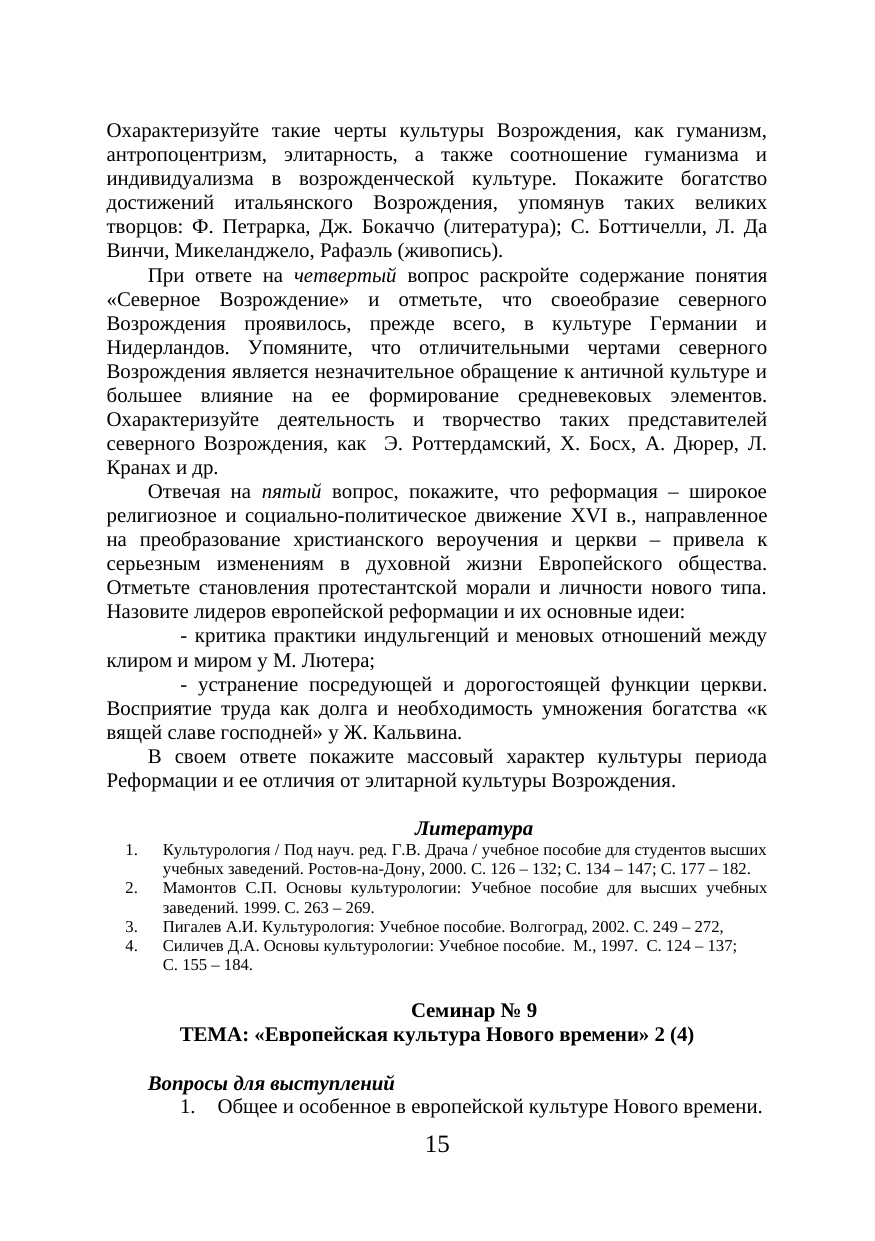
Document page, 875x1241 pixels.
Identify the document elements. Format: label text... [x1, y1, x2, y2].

text Литература [106, 816, 768, 840]
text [106, 118, 768, 262]
text Вопросы для выступлений [106, 1070, 768, 1094]
text При ответе на четвертый вопрос раскройте содержание понятия «Северное Возрождение» и отметьте, что своеобразие северного Возрождения проявилось, прежде всего, в культуре Германии и Нидерландов. Упомяните, что отличительными чертами северного Возрождения является незначительное обращение к античной культуре и большее влияние на ее формирование средневековых элементов. Охарактеризуйте деятельность и творчество таких представителей северного Возрождения, как Э. Роттердамский, Х. Босх, А. Дюрер, Л. Кранах и др. [106, 262, 768, 479]
text Семинар № 9 [106, 998, 768, 1022]
text - устранение посредующей и дорогостоящей функции церкви. Восприятие труда как долга и необходимость умножения богатства «к вящей славе господней» у Ж. Кальвина. [106, 672, 768, 744]
list Силичев Д.А. Основы культурологии: Учебное пособие. М., 1997. С. 124 – 137; [125, 936, 768, 955]
text ТЕМА: «Европейская культура Нового времени» 2 (4) [106, 1022, 768, 1046]
text - критика практики индульгенций и меновых отношений между клиром и миром у М. Лютера; [106, 623, 768, 672]
list Мамонтов С.П. Основы культурологии: Учебное пособие для высших учебных заведений. 1999. С. 263 – 269. [125, 878, 768, 917]
list Культурология / Под науч. ред. Г.В. Драча / учебное пособие для студентов высших учебных заведений. Ростов-на-Дону, 2000. С. 126 – 132; С. 134 – 147; С. 177 – 182. [125, 840, 768, 878]
list Общее и особенное в европейской культуре Нового времени. [180, 1094, 768, 1118]
text С. 155 – 184. [125, 955, 768, 974]
text Отвечая на пятый вопрос, покажите, что реформация – широкое религиозное и социально-политическое движение XVI в., направленное на преобразование христианского вероучения и церкви – привела к серьезным изменениям в духовной жизни Европейского общества. Отметьте становления протестантской морали и личности нового типа. Назовите лидеров европейской реформации и их основные идеи: [106, 479, 768, 623]
text В своем ответе покажите массовый характер культуры периода Реформации и ее отличия от элитарной культуры Возрождения. [106, 744, 768, 792]
list Пигалев А.И. Культурология: Учебное пособие. Волгоград, 2002. С. 249 – 272, [125, 917, 768, 936]
